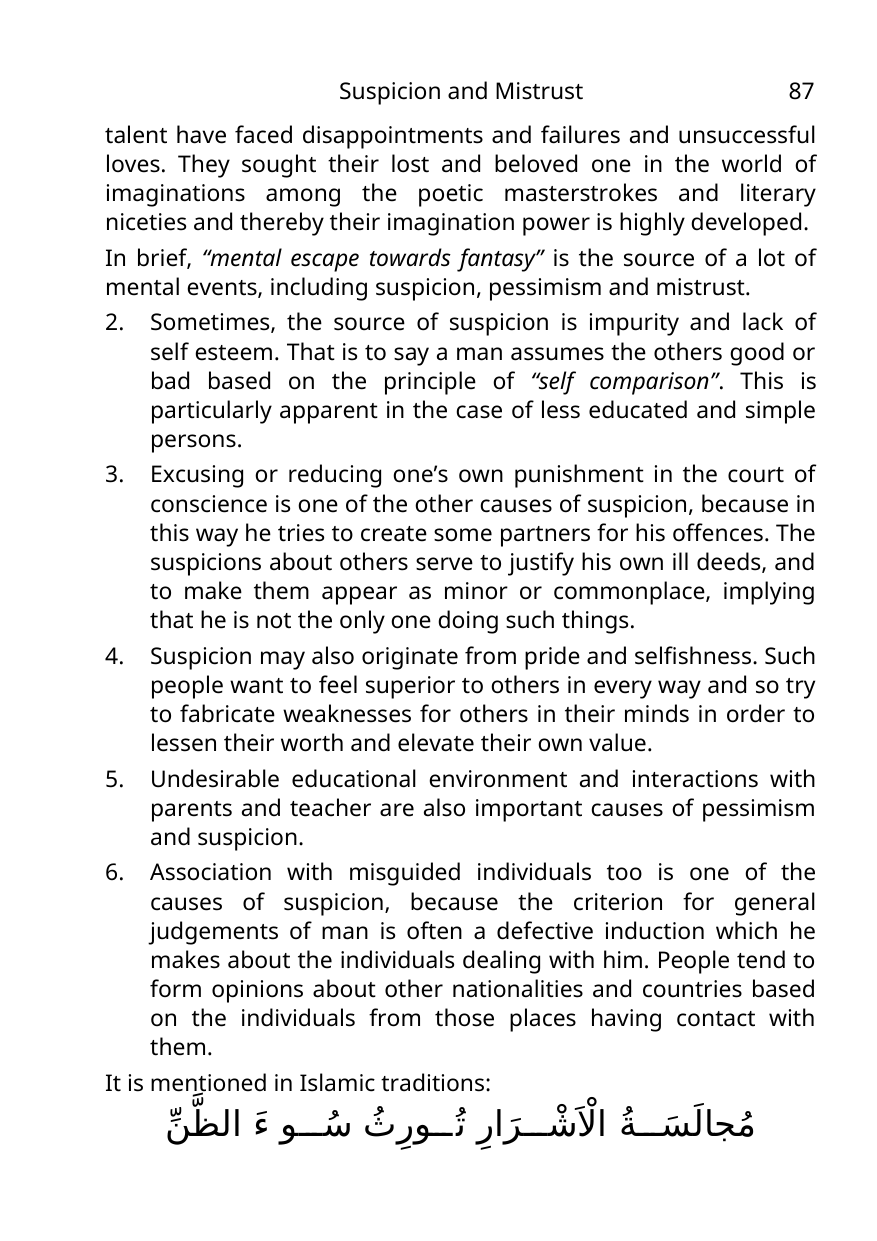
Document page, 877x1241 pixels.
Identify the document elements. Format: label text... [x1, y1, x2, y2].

text It is mentioned in Islamic traditions: [105, 1068, 817, 1097]
text 2. Sometimes, the source of suspicion is impurity and lack of self esteem. That is to say a man assumes the others good or bad based on the principle of “self comparison”. This is particularly apparent in the case of less educated and simple persons. [105, 307, 817, 453]
text In brief, “mental escape towards fantasy” is the source of a lot of mental events, including suspicion, pessimism and mistrust. [105, 243, 817, 301]
text 3. Excusing or reducing one’s own punishment in the court of conscience is one of the other causes of suspicion, because in this way he tries to create some partners for his offences. The suspicions about others serve to justify his own ill deeds, and to make them appear as minor or commonplace, implying that he is not the only one doing such things. [105, 459, 817, 634]
text 5. Undesirable educational environment and interactions with parents and teacher are also important causes of pessimism and suspicion. [105, 764, 817, 851]
text 4. Suspicion may also originate from pride and selfishness. Such people want to feel superior to others in every way and so try to fabricate weaknesses for others in their minds in order to lessen their worth and elevate their own value. [105, 641, 817, 757]
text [105, 120, 817, 237]
text 6. Association with misguided individuals too is one of the causes of suspicion, because the criterion for general judgements of man is often a defective induction which he makes about the individuals dealing with him. People tend to form opinions about other nationalities and countries based on the individuals from those places having contact with them. [105, 857, 817, 1062]
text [165, 1103, 757, 1144]
